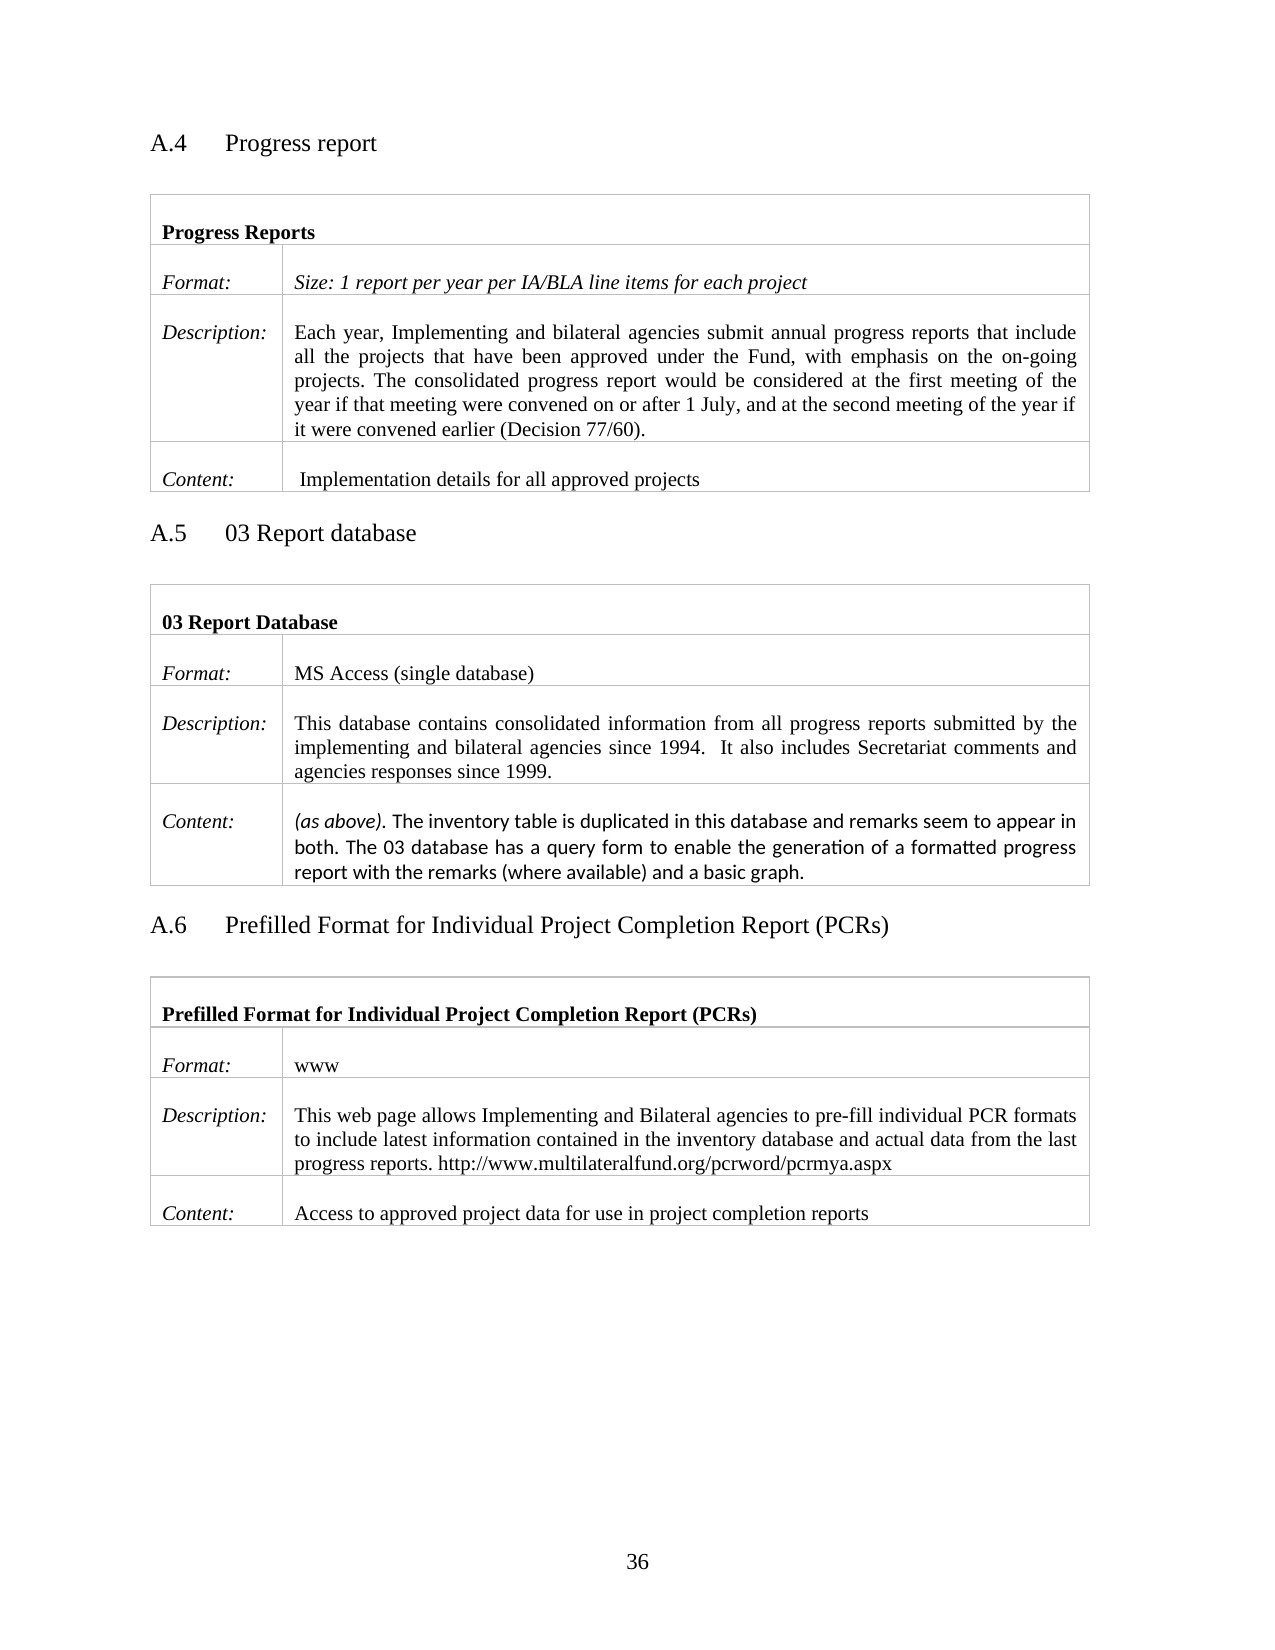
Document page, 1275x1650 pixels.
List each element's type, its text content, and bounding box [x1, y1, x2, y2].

table_header Prefilled Format for Individual Project Completion Report (PCRs) [151, 978, 1089, 1026]
table_cell Size: 1 report per year per IA/BLA line items for each project [283, 245, 1089, 294]
table_cell MS Access (single database) [283, 635, 1089, 684]
table_cell Content: [151, 442, 282, 491]
table_cell Description: [151, 295, 282, 441]
table_cell www [283, 1028, 1089, 1077]
table_cell Content: [151, 1176, 282, 1225]
subtitle A.6 Prefilled Format for Individual Project Completion Report (PCRs) [150, 910, 1125, 939]
table_cell Format: [151, 1028, 282, 1077]
table_cell (as above). The inventory table is duplicated in this database and remarks seem to appear in both. The 03 database has a query form to enable the generation of a formatted progress report with the remarks (where available) and a basic graph. [283, 784, 1089, 885]
table_cell Format: [151, 245, 282, 294]
table_header 03 Report Database [151, 585, 1089, 634]
table_cell Format: [151, 635, 282, 684]
subtitle A.4 Progress report [150, 128, 1125, 156]
table_cell Content: [151, 784, 282, 885]
table_cell Description: [151, 686, 282, 783]
table_cell Description: [151, 1078, 282, 1175]
table_cell Implementation details for all approved projects [283, 442, 1089, 491]
table_cell This web page allows Implementing and Bilateral agencies to pre-fill individual PCR formats to include latest information contained in the inventory database and actual data from the last progress reports. http://www.multilateralfund.org/pcrword/pcrmya.aspx [283, 1078, 1089, 1175]
table_cell Access to approved project data for use in project completion reports [283, 1176, 1089, 1225]
subtitle A.5 03 Report database [150, 518, 1125, 547]
table_cell This database contains consolidated information from all progress reports submitted by the implementing and bilateral agencies since 1994. It also includes Secretariat comments and agencies responses since 1999. [283, 686, 1089, 783]
table_cell Each year, Implementing and bilateral agencies submit annual progress reports that include all the projects that have been approved under the Fund, with emphasis on the on-going projects. The consolidated progress report would be considered at the first meeting of the year if that meeting were convened on or after 1 July, and at the second meeting of the year if it were convened earlier (Decision 77/60). [283, 295, 1089, 441]
table_header Progress Reports [151, 195, 1089, 244]
